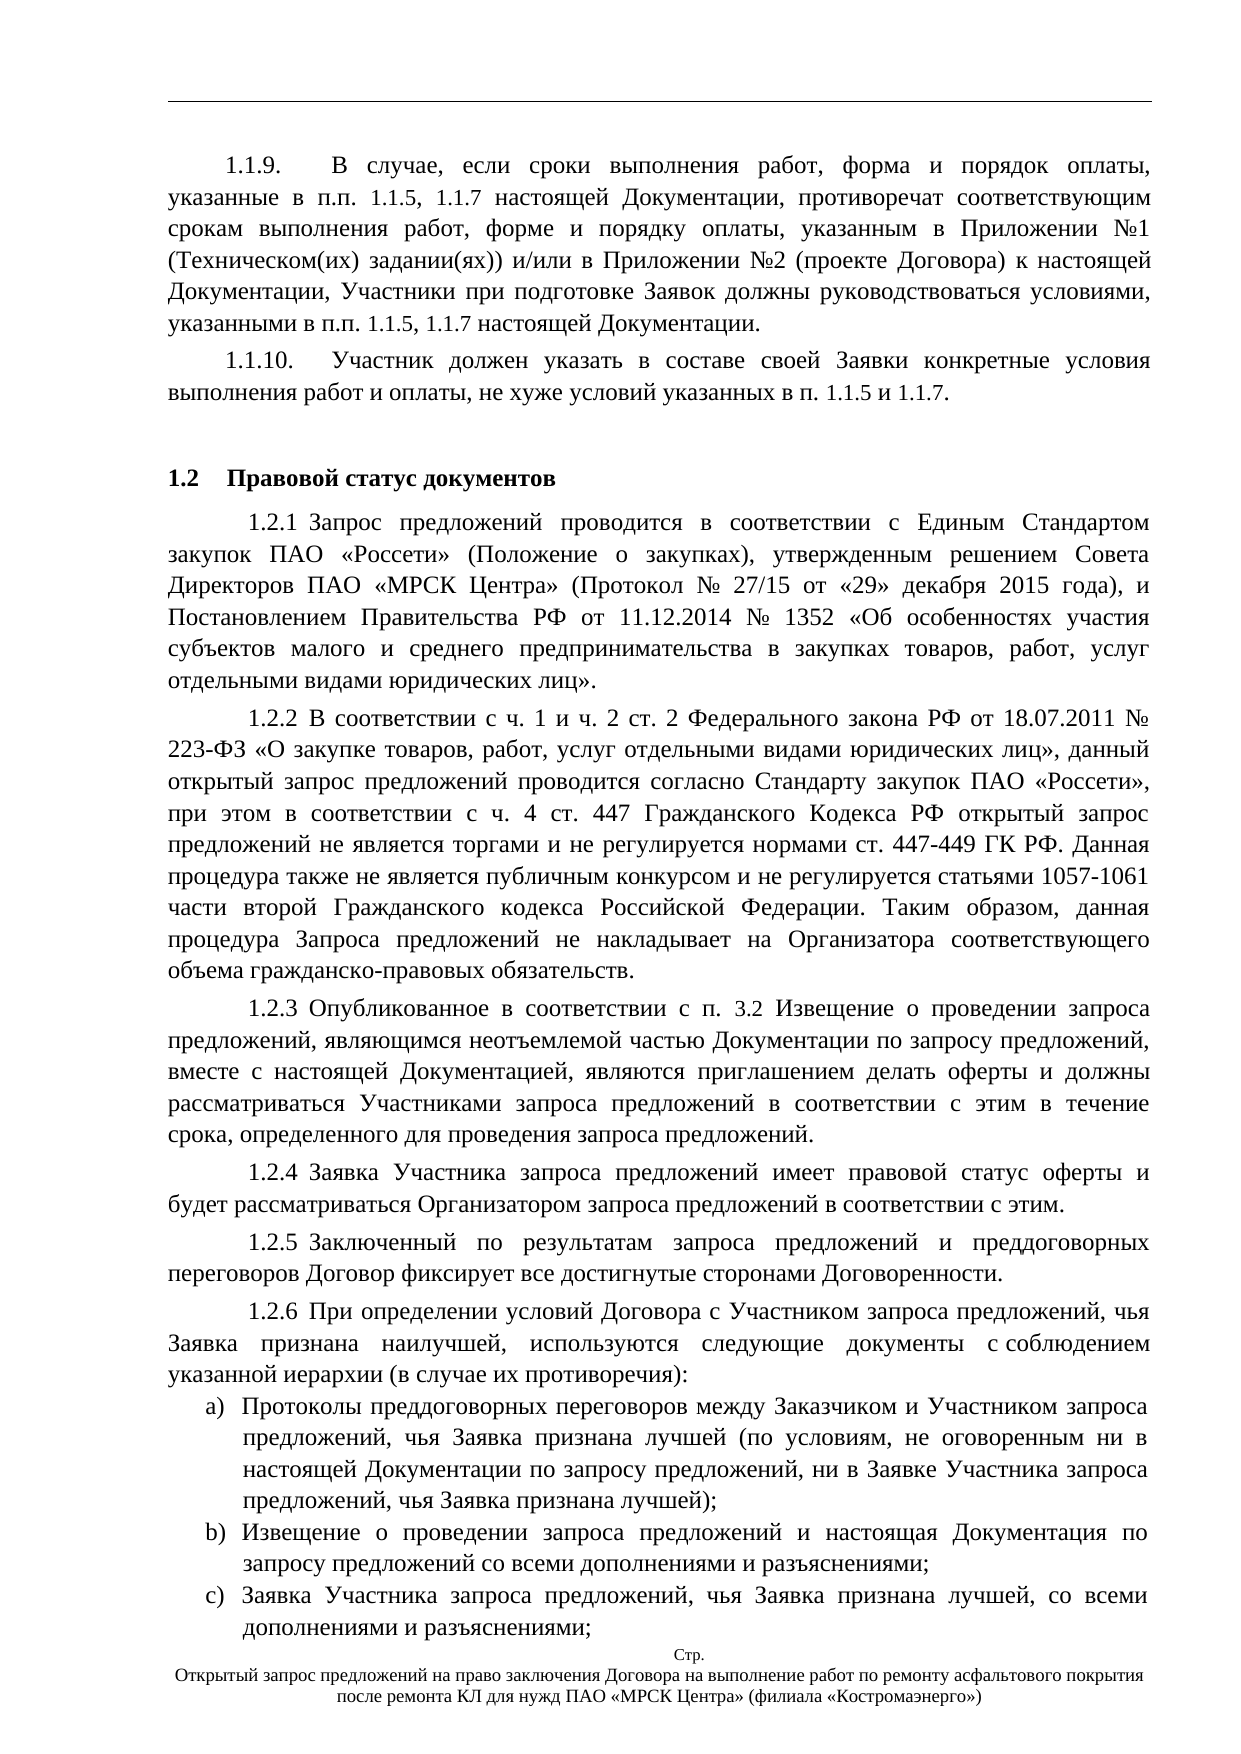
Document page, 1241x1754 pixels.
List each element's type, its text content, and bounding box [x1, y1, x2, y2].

list Заключенный по результатам запроса предложений и преддоговорных переговоров Договор фиксирует все достигнутые сторонами Договоренности. [168, 1227, 1150, 1287]
list В соответствии с ч. 1 и ч. 2 ст. 2 Федерального закона РФ от 18.07.2011 № 223-ФЗ «О закупке товаров, работ, услуг отдельными видами юридических лиц», данный открытый запрос предложений проводится согласно Стандарту закупок ПАО «Россети», при этом в соответствии с ч. 4 ст. 447 Гражданского Кодекса РФ открытый запрос предложений не является торгами и не регулируется нормами ст. 447-449 ГК РФ. Данная процедура также не является публичным конкурсом и не регулируется статьями 1057-1061 части второй Гражданского кодекса Российской Федерации. Таким образом, данная процедура Запроса предложений не накладывает на Организатора соответствующего объема гражданско-правовых обязательств. [168, 703, 1150, 984]
list Извещение о проведении запроса предложений и настоящая Документация по запросу предложений со всеми дополнениями и разъяснениями; [205, 1517, 1148, 1577]
list Заявка Участника запроса предложений имеет правовой статус оферты и будет рассматриваться Организатором запроса предложений в соответствии с этим. [168, 1157, 1150, 1218]
list Участник должен указать в составе своей Заявки конкретные условия выполнения работ и оплаты, не хуже условий указанных в п. 1.1.5 и 1.1.7. [168, 346, 1152, 406]
subtitle Правовой статус документов [168, 463, 1152, 492]
list Заявка Участника запроса предложений, чья Заявка признана лучшей, со всеми дополнениями и разъяснениями; [205, 1580, 1148, 1640]
list Протоколы преддоговорных переговоров между Заказчиком и Участником запроса предложений, чья Заявка признана лучшей (по условиям, не оговоренным ни в настоящей Документации по запросу предложений, ни в Заявке Участника запроса предложений, чья Заявка признана лучшей); [205, 1391, 1149, 1514]
list При определении условий Договора с Участником запроса предложений, чья Заявка признана наилучшей, используются следующие документы с соблюдением указанной иерархии (в случае их противоречия): [168, 1296, 1150, 1388]
list В случае, если сроки выполнения работ, форма и порядок оплаты, указанные в п.п. 1.1.5, 1.1.7 настоящей Документации, противоречат соответствующим срокам выполнения работ, форме и порядку оплаты, указанным в Приложении №1 (Техническом(их) задании(ях)) и/или в Приложении №2 (проекте Договора) к настоящей Документации, Участники при подготовке Заявок должны руководствоваться условиями, указанными в п.п. 1.1.5, 1.1.7 настоящей Документации. [168, 150, 1152, 337]
list Опубликованное в соответствии с п. 3.2 Извещение о проведении запроса предложений, являющимся неотъемлемой частью Документации по запросу предложений, вместе с настоящей Документацией, являются приглашением делать оферты и должны рассматриваться Участниками запроса предложений в соответствии с этим в течение срока, определенного для проведения запроса предложений. [168, 993, 1150, 1148]
list Запрос предложений проводится в соответствии с Единым Стандартом закупок ПАО «Россети» (Положение о закупках), утвержденным решением Совета Директоров ПАО «МРСК Центра» (Протокол № 27/15 от «29» декабря 2015 года), и Постановлением Правительства РФ от 11.12.2014 № 1352 «Об особенностях участия субъектов малого и среднего предпринимательства в закупках товаров, работ, услуг отдельными видами юридических лиц». [168, 507, 1150, 694]
